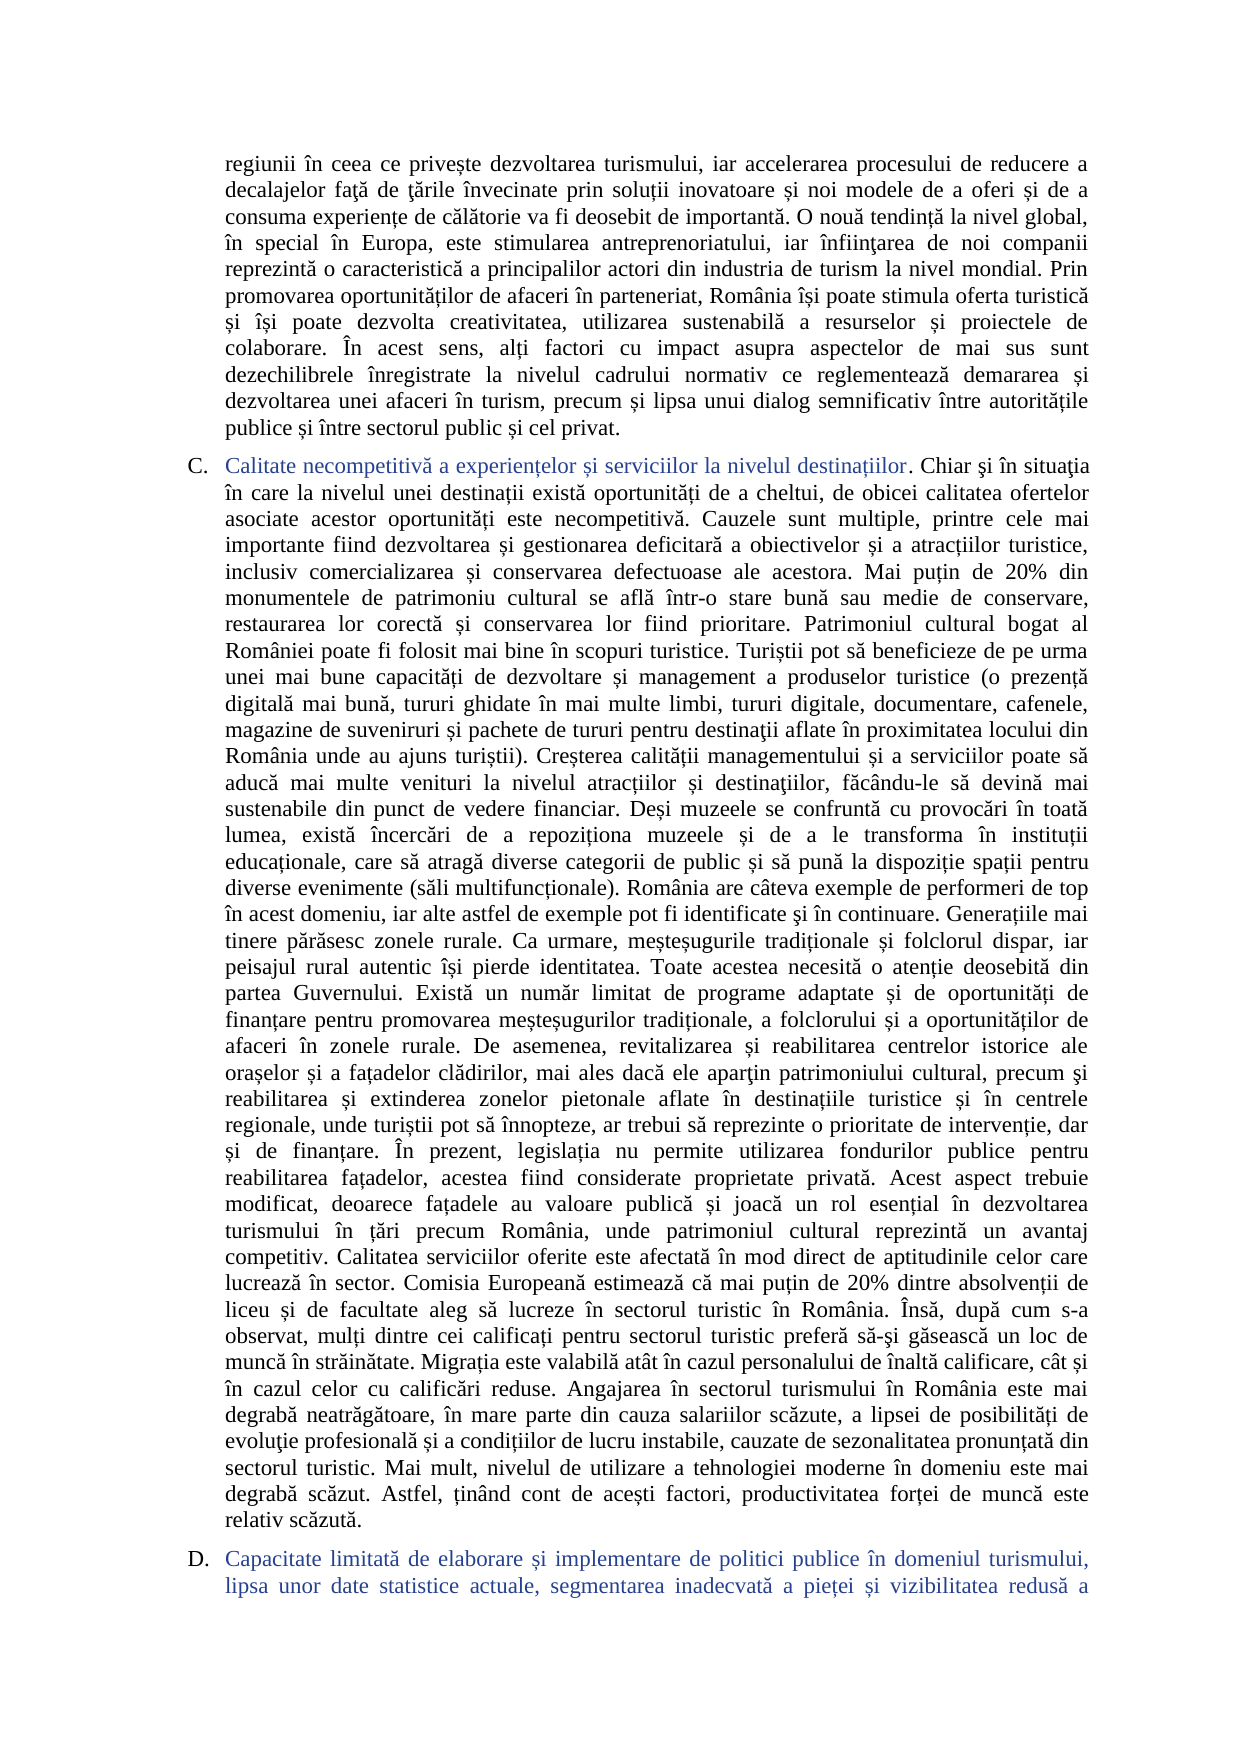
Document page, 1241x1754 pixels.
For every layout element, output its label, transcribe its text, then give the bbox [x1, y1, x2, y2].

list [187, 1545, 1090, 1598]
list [187, 150, 1090, 440]
list Calitate necompetitivă a experiențelor și serviciilor la nivelul destinațiilor. Chiar şi în situaţia în care la nivelul unei destinații există oportunități de a cheltui, de obicei calitatea ofertelor asociate acestor oportunități este necompetitivă. Cauzele sunt multiple, printre cele mai importante fiind dezvoltarea și gestionarea deficitară a obiectivelor și a atracțiilor turistice, inclusiv comercializarea și conservarea defectuoase ale acestora. Mai puțin de 20% din monumentele de patrimoniu cultural se află într-o stare bună sau medie de conservare, restaurarea lor corectă și conservarea lor fiind prioritare. Patrimoniul cultural bogat al României poate fi folosit mai bine în scopuri turistice. Turiștii pot să beneficieze de pe urma unei mai bune capacități de dezvoltare și management a produselor turistice (o prezență digitală mai bună, tururi ghidate în mai multe limbi, tururi digitale, documentare, cafenele, magazine de suveniruri și pachete de tururi pentru destinaţii aflate în proximitatea locului din România unde au ajuns turiștii). Creșterea calității managementului și a serviciilor poate să aducă mai multe venituri la nivelul atracțiilor și destinaţiilor, făcându-le să devină mai sustenabile din punct de vedere financiar. Deși muzeele se confruntă cu provocări în toată lumea, există încercări de a repoziționa muzeele și de a le transforma în instituții educaționale, care să atragă diverse categorii de public și să pună la dispoziție spații pentru diverse evenimente (săli multifuncționale). România are câteva exemple de performeri de top în acest domeniu, iar alte astfel de exemple pot fi identificate şi în continuare. Generațiile mai tinere părăsesc zonele rurale. Ca urmare, meșteșugurile tradiționale și folclorul dispar, iar peisajul rural autentic își pierde identitatea. Toate acestea necesită o atenție deosebită din partea Guvernului. Există un număr limitat de programe adaptate și de oportunități de finanțare pentru promovarea meșteșugurilor tradiționale, a folclorului și a oportunităților de afaceri în zonele rurale. De asemenea, revitalizarea și reabilitarea centrelor istorice ale orașelor și a fațadelor clădirilor, mai ales dacă ele aparţin patrimoniului cultural, precum şi reabilitarea și extinderea zonelor pietonale aflate în destinațiile turistice și în centrele regionale, unde turiștii pot să înnopteze, ar trebui să reprezinte o prioritate de intervenție, dar și de finanțare. În prezent, legislația nu permite utilizarea fondurilor publice pentru reabilitarea fațadelor, acestea fiind considerate proprietate privată. Acest aspect trebuie modificat, deoarece fațadele au valoare publică și joacă un rol esențial în dezvoltarea turismului în țări precum România, unde patrimoniul cultural reprezintă un avantaj competitiv. Calitatea serviciilor oferite este afectată în mod direct de aptitudinile celor care lucrează în sector. Comisia Europeană estimează că mai puțin de 20% dintre absolvenții de liceu și de facultate aleg să lucreze în sectorul turistic în România. Însă, după cum s-a observat, mulți dintre cei calificați pentru sectorul turistic preferă să-şi găsească un loc de muncă în străinătate. Migrația este valabilă atât în cazul personalului de înaltă calificare, cât și în cazul celor cu calificări reduse. Angajarea în sectorul turismului în România este mai degrabă neatrăgătoare, în mare parte din cauza salariilor scăzute, a lipsei de posibilități de evoluţie profesională și a condițiilor de lucru instabile, cauzate de sezonalitatea pronunțată din sectorul turistic. Mai mult, nivelul de utilizare a tehnologiei moderne în domeniu este mai degrabă scăzut. Astfel, ținând cont de acești factori, productivitatea forței de muncă este relativ scăzută. [187, 452, 1090, 1533]
